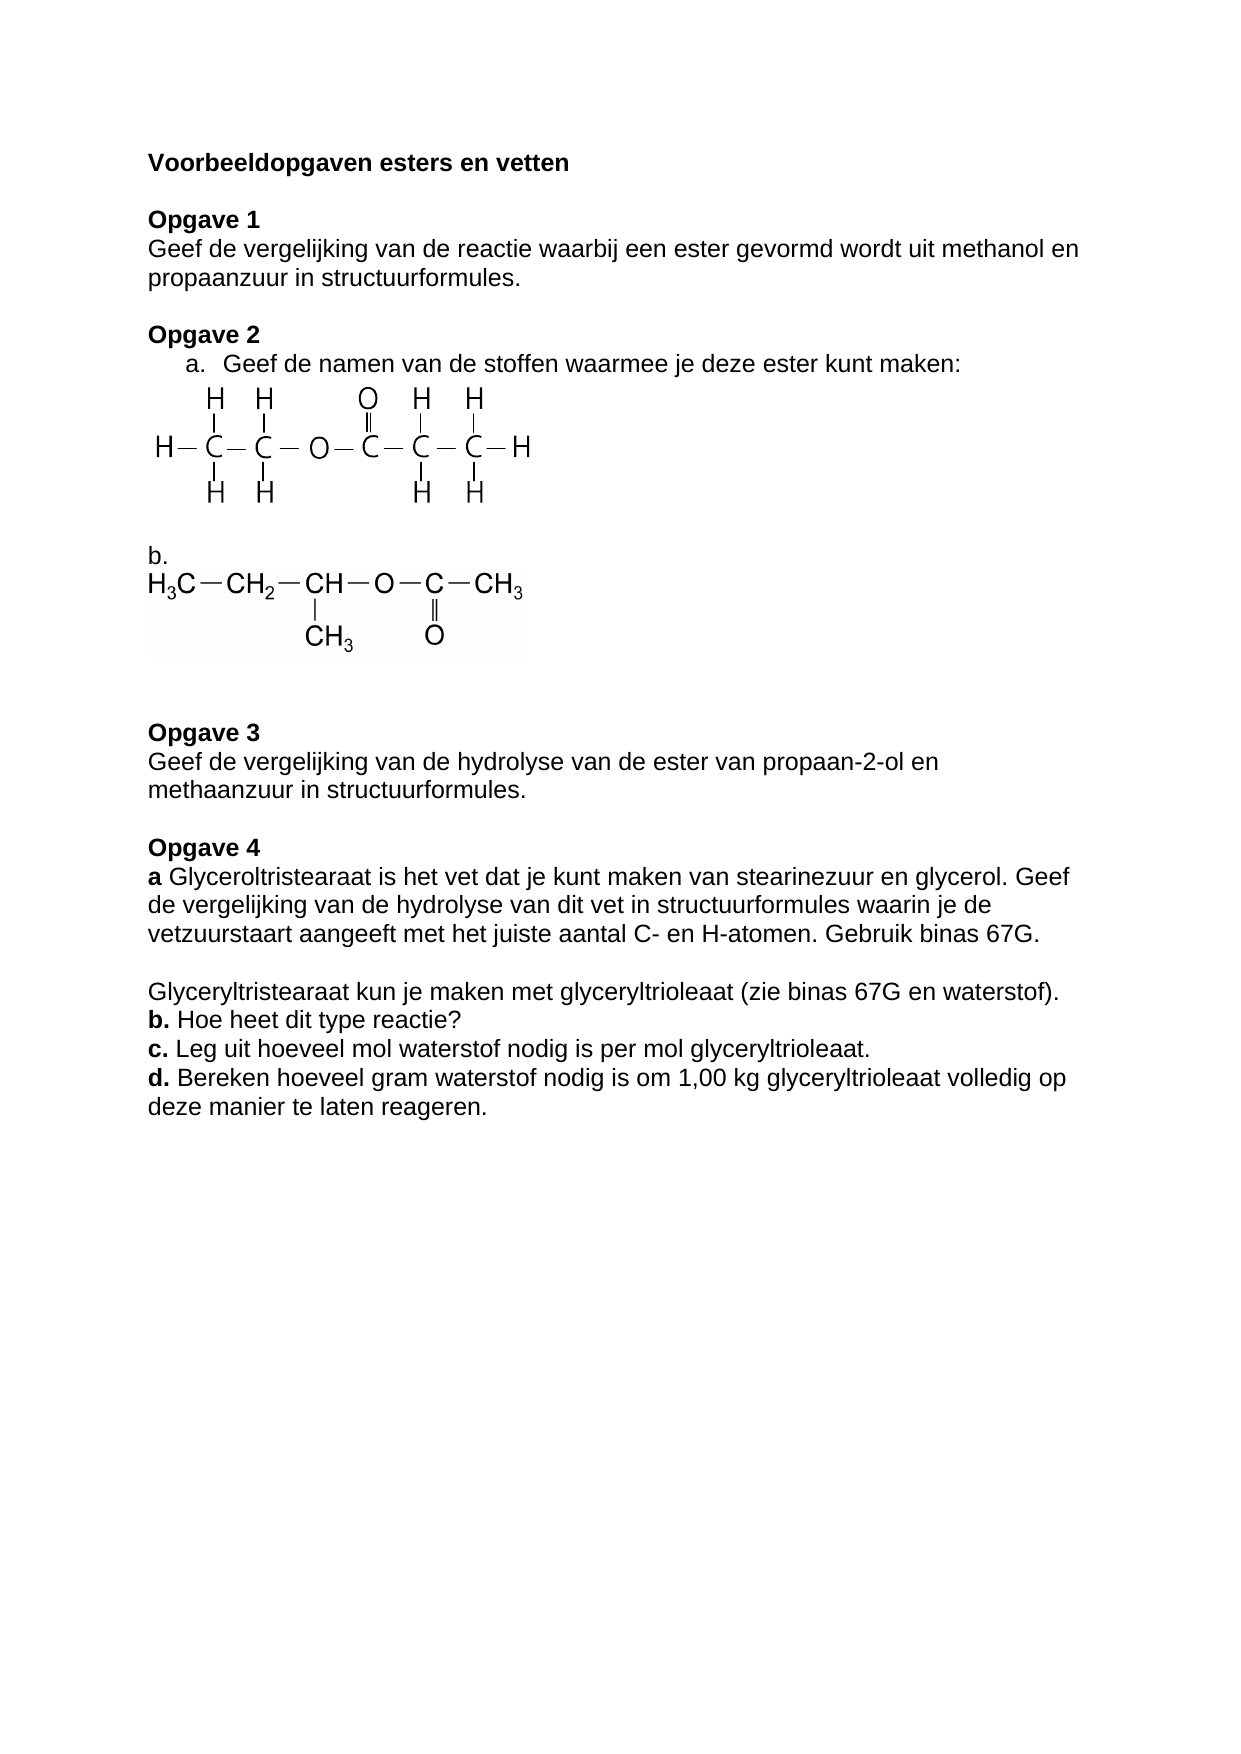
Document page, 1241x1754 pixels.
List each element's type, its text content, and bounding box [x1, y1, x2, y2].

text a Glyceroltristearaat is het vet dat je kunt maken van stearinezuur en glycerol. Geef de vergelijking van de hydrolyse van dit vet in structuurformules waarin je de vetzuurstaart aangeeft met het juiste aantal C- en H-atomen. Gebruik binas 67G. [148, 862, 1093, 948]
text b. [148, 541, 1093, 569]
text Opgave 2 [148, 320, 1093, 349]
text b. Hoe heet dit type reactie? [148, 1005, 1093, 1034]
text Opgave 3 [148, 718, 1093, 747]
picture [147, 569, 523, 661]
text Opgave 4 [148, 833, 1093, 862]
text Glyceryltristearaat kun je maken met glyceryltrioleaat (zie binas 67G en waterstof). [148, 977, 1093, 1005]
text c. Leg uit hoeveel mol waterstof nodig is per mol glyceryltrioleaat. [148, 1034, 1093, 1063]
list Geef de namen van de stoffen waarmee je deze ester kunt maken: [185, 349, 1093, 378]
text Geef de vergelijking van de hydrolyse van de ester van propaan-2-ol en methaanzuur in structuurformules. [148, 747, 1093, 804]
text Voorbeeldopgaven esters en vetten [148, 148, 1093, 176]
text Geef de vergelijking van de reactie waarbij een ester gevormd wordt uit methanol en propaanzuur in structuurformules. [148, 234, 1093, 291]
text d. Bereken hoeveel gram waterstof nodig is om 1,00 kg glyceryltrioleaat volledig op deze manier te laten reageren. [148, 1063, 1093, 1120]
text Opgave 1 [148, 205, 1093, 234]
